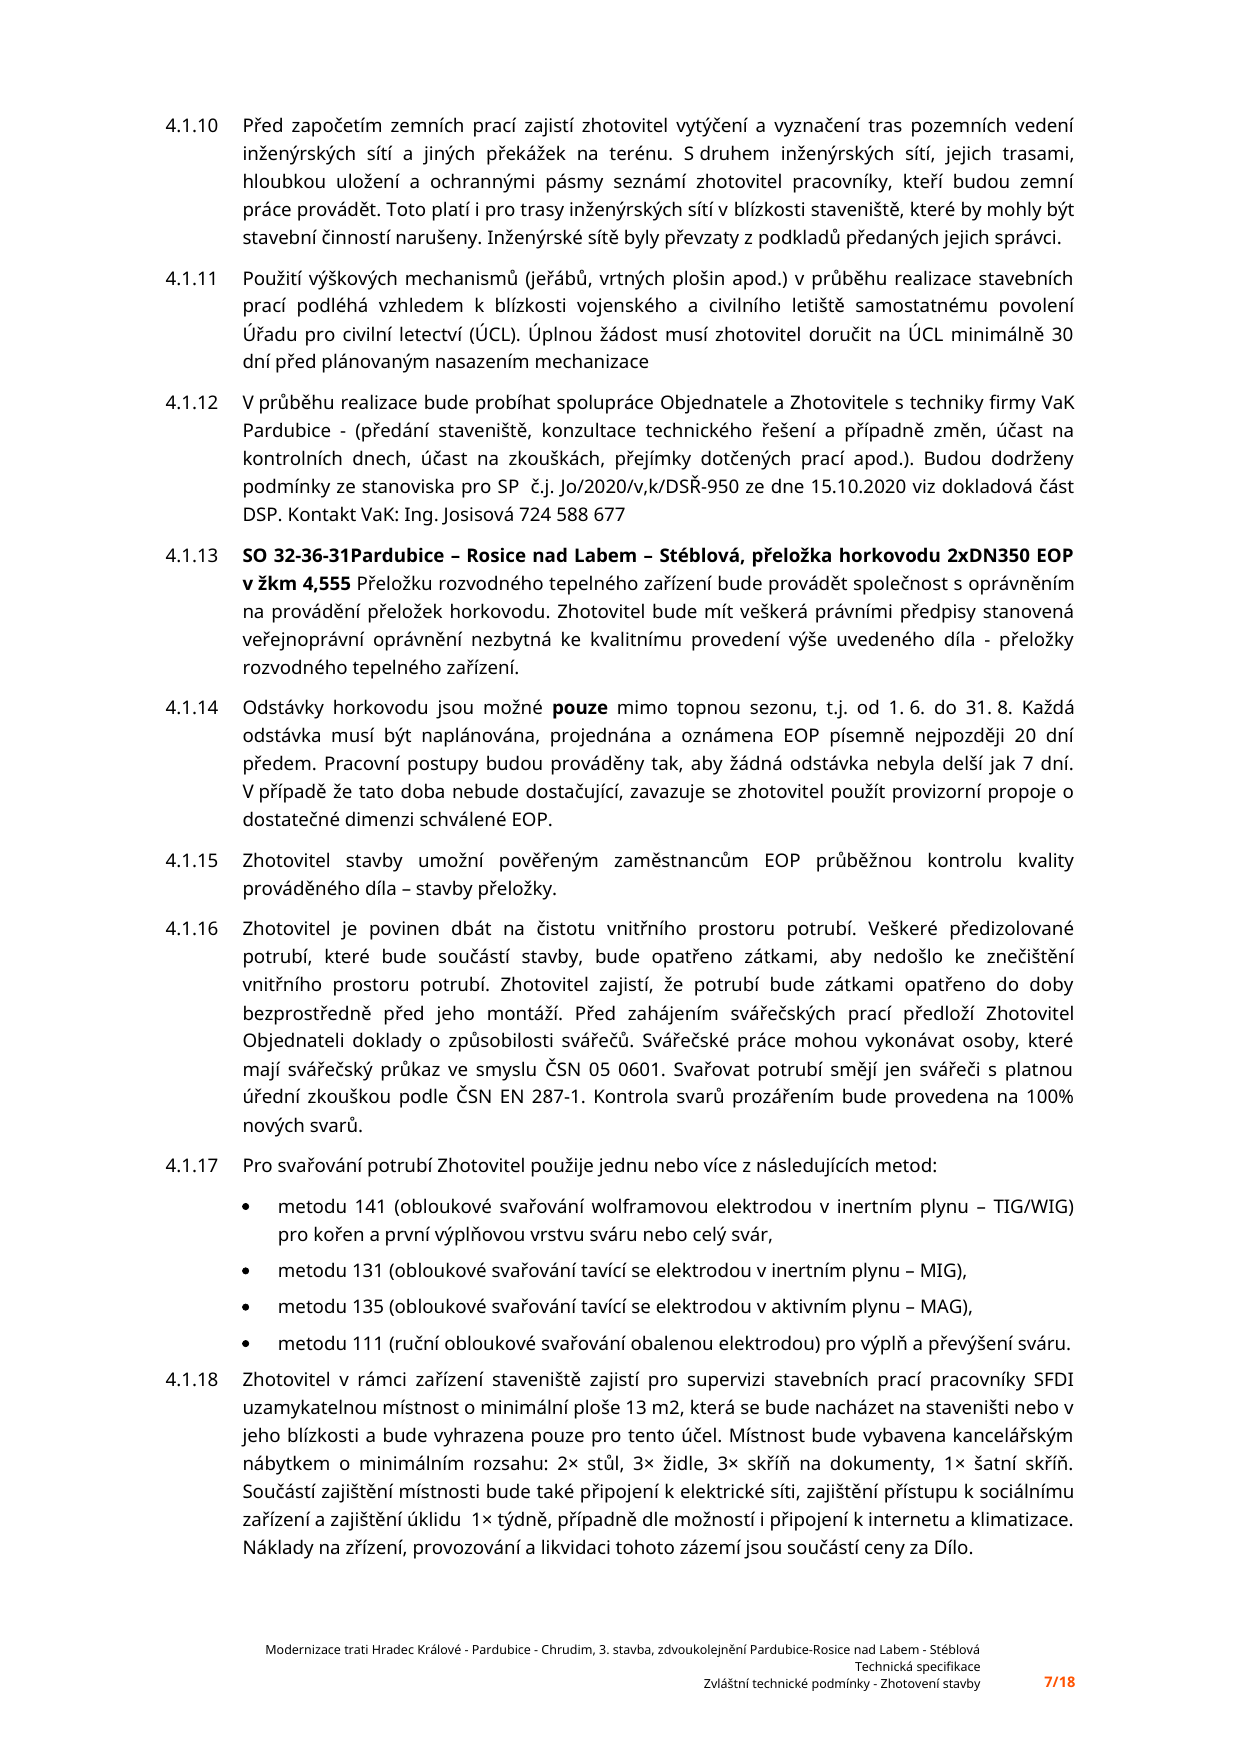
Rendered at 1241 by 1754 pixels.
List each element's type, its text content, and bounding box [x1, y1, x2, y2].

text Před započetím zemních prací zajistí zhotovitel vytýčení a vyznačení tras pozemních vedení inženýrských sítí a jiných překážek na terénu. S druhem inženýrských sítí, jejich trasami, hloubkou uložení a ochrannými pásmy seznámí zhotovitel pracovníky, kteří budou zemní práce provádět. Toto platí i pro trasy inženýrských sítí v blízkosti staveniště, které by mohly být stavební činností narušeny. Inženýrské sítě byly převzaty z podkladů předaných jejich správci. [165, 112, 1075, 250]
text Pro svařování potrubí Zhotovitel použije jednu nebo více z následujících metod: [165, 1152, 1075, 1178]
text Zhotovitel stavby umožní pověřeným zaměstnancům EOP průběžnou kontrolu kvality prováděného díla – stavby přeložky. [165, 847, 1075, 901]
text metodu 141 (obloukové svařování wolframovou elektrodou v inertním plynu – TIG/WIG) pro kořen a první výplňovou vrstvu sváru nebo celý svár, [242, 1193, 1075, 1246]
text SO 32-36-31Pardubice – Rosice nad Labem – Stéblová, přeložka horkovodu 2xDN350 EOP v žkm 4,555 Přeložku rozvodného tepelného zařízení bude provádět společnost s oprávněním na provádění přeložek horkovodu. Zhotovitel bude mít veškerá právními předpisy stanovená veřejnoprávní oprávnění nezbytná ke kvalitnímu provedení výše uvedeného díla - přeložky rozvodného tepelného zařízení. [165, 542, 1075, 679]
text metodu 111 (ruční obloukové svařování obalenou elektrodou) pro výplň a převýšení sváru. [242, 1330, 1075, 1356]
text Použití výškových mechanismů (jeřábů, vrtných plošin apod.) v průběhu realizace stavebních prací podléhá vzhledem k blízkosti vojenského a civilního letiště samostatnému povolení Úřadu pro civilní letectví (ÚCL). Úplnou žádost musí zhotovitel doručit na ÚCL minimálně 30 dní před plánovaným nasazením mechanizace [165, 265, 1075, 374]
text metodu 131 (obloukové svařování tavící se elektrodou v inertním plynu – MIG), [242, 1257, 1075, 1283]
text Zhotovitel v rámci zařízení staveniště zajistí pro supervizi stavebních prací pracovníky SFDI uzamykatelnou místnost o minimální ploše 13 m2, která se bude nacházet na staveništi nebo v jeho blízkosti a bude vyhrazena pouze pro tento účel. Místnost bude vybavena kancelářským nábytkem o minimálním rozsahu: 2× stůl, 3× židle, 3× skříň na dokumenty, 1× šatní skříň. Součástí zajištění místnosti bude také připojení k elektrické síti, zajištění přístupu k sociálnímu zařízení a zajištění úklidu 1× týdně, případně dle možností i připojení k internetu a klimatizace. Náklady na zřízení, provozování a likvidaci tohoto zázemí jsou součástí ceny za Dílo. [165, 1366, 1075, 1560]
text Odstávky horkovodu jsou možné pouze mimo topnou sezonu, t.j. od 1. 6. do 31. 8. Každá odstávka musí být naplánována, projednána a oznámena EOP písemně nejpozději 20 dní předem. Pracovní postupy budou prováděny tak, aby žádná odstávka nebyla delší jak 7 dní. V případě že tato doba nebude dostačující, zavazuje se zhotovitel použít provizorní propoje o dostatečné dimenzi schválené EOP. [165, 694, 1075, 832]
text V průběhu realizace bude probíhat spolupráce Objednatele a Zhotovitele s techniky firmy VaK Pardubice - (předání staveniště, konzultace technického řešení a případně změn, účast na kontrolních dnech, účast na zkouškách, přejímky dotčených prací apod.). Budou dodrženy podmínky ze stanoviska pro SP č.j. Jo/2020/v,k/DSŘ-950 ze dne 15.10.2020 viz dokladová část DSP. Kontakt VaK: Ing. Josisová 724 588 677 [165, 389, 1075, 527]
text metodu 135 (obloukové svařování tavící se elektrodou v aktivním plynu – MAG), [242, 1294, 1075, 1319]
text Zhotovitel je povinen dbát na čistotu vnitřního prostoru potrubí. Veškeré předizolované potrubí, které bude součástí stavby, bude opatřeno zátkami, aby nedošlo ke znečištění vnitřního prostoru potrubí. Zhotovitel zajistí, že potrubí bude zátkami opatřeno do doby bezprostředně před jeho montáží. Před zahájením svářečských prací předloží Zhotovitel Objednateli doklady o způsobilosti svářečů. Svářečské práce mohou vykonávat osoby, které mají svářečský průkaz ve smyslu ČSN 05 0601. Svařovat potrubí smějí jen svářeči s platnou úřední zkouškou podle ČSN EN 287-1. Kontrola svarů prozářením bude provedena na 100% nových svarů. [165, 916, 1075, 1137]
